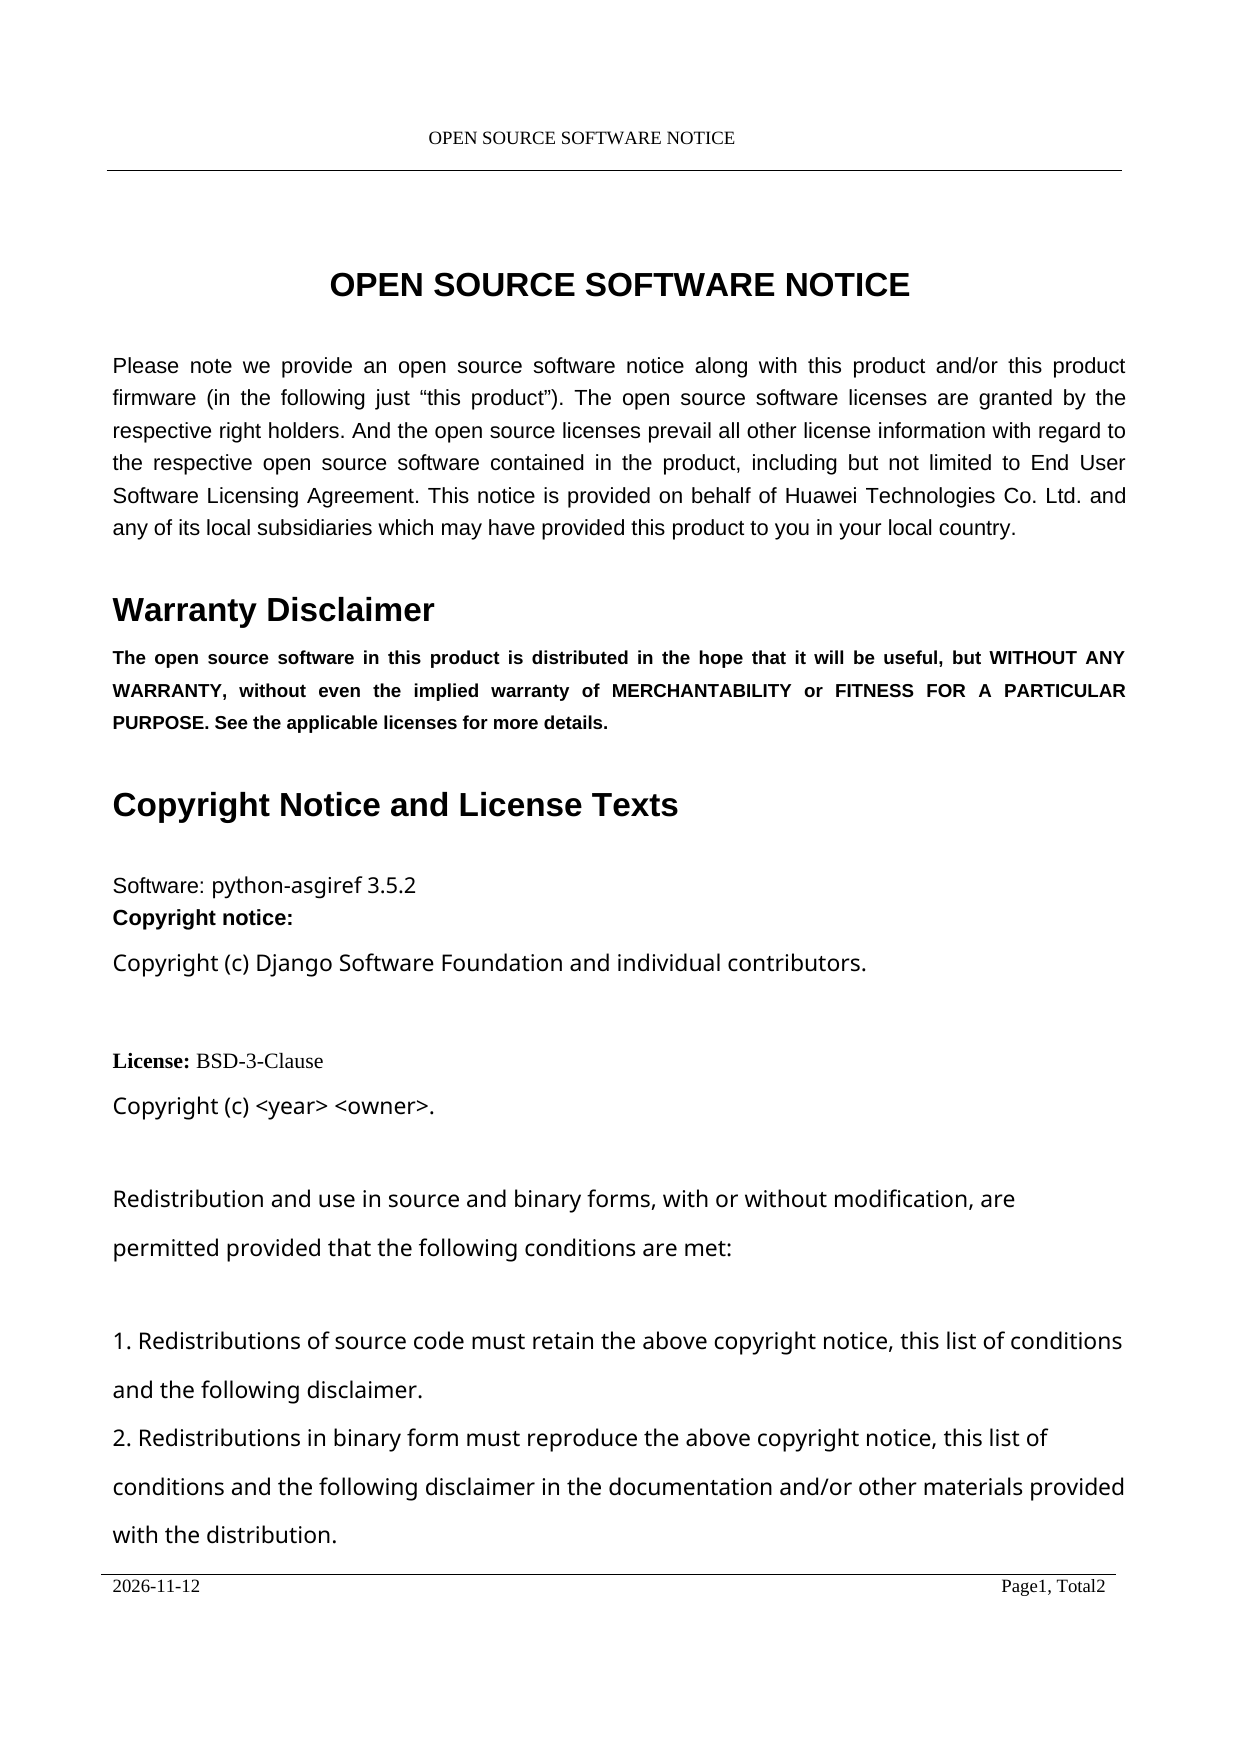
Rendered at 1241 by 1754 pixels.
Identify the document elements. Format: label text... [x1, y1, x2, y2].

text Copyright (c) <year> <owner>. [112, 1089, 1128, 1122]
text License: BSD-3-Clause [112, 1044, 1128, 1077]
text Please note we provide an open source software notice along with this product and/or this product firmware (in the following just “this product”). The open source software licenses are granted by the respective right holders. And the open source licenses prevail all other license information with regard to the respective open source software contained in the product, including but not limited to End User Software Licensing Agreement. This notice is provided on behalf of Huawei Technologies Co. Ltd. and any of its local subsidiaries which may have provided this product to you in your local country. [112, 349, 1128, 544]
text Copyright notice: [112, 901, 1128, 934]
text Redistribution and use in source and binary forms, with or without modification, are permitted provided that the following conditions are met: [112, 1182, 1128, 1264]
text OPEN SOURCE SOFTWARE NOTICE [112, 251, 1128, 316]
text 2. Redistributions in binary form must reproduce the above copyright notice, this list of conditions and the following disclaimer in the documentation and/or other materials provided with the distribution. [112, 1421, 1128, 1551]
text Software: python-asgiref 3.5.2 [112, 869, 1128, 901]
text The open source software in this product is distributed in the hope that it will be useful, but WITHOUT ANY WARRANTY, without even the implied warranty of MERCHANTABILITY or FITNESS FOR A PARTICULAR PURPOSE. See the applicable licenses for more details. [112, 641, 1128, 739]
text 1. Redistributions of source code must retain the above copyright notice, this list of conditions and the following disclaimer. [112, 1324, 1128, 1406]
text Warranty Disclaimer [112, 576, 1128, 641]
text Copyright (c) Django Software Foundation and individual contributors. [112, 947, 1128, 1028]
text Copyright Notice and License Texts [112, 771, 1128, 836]
